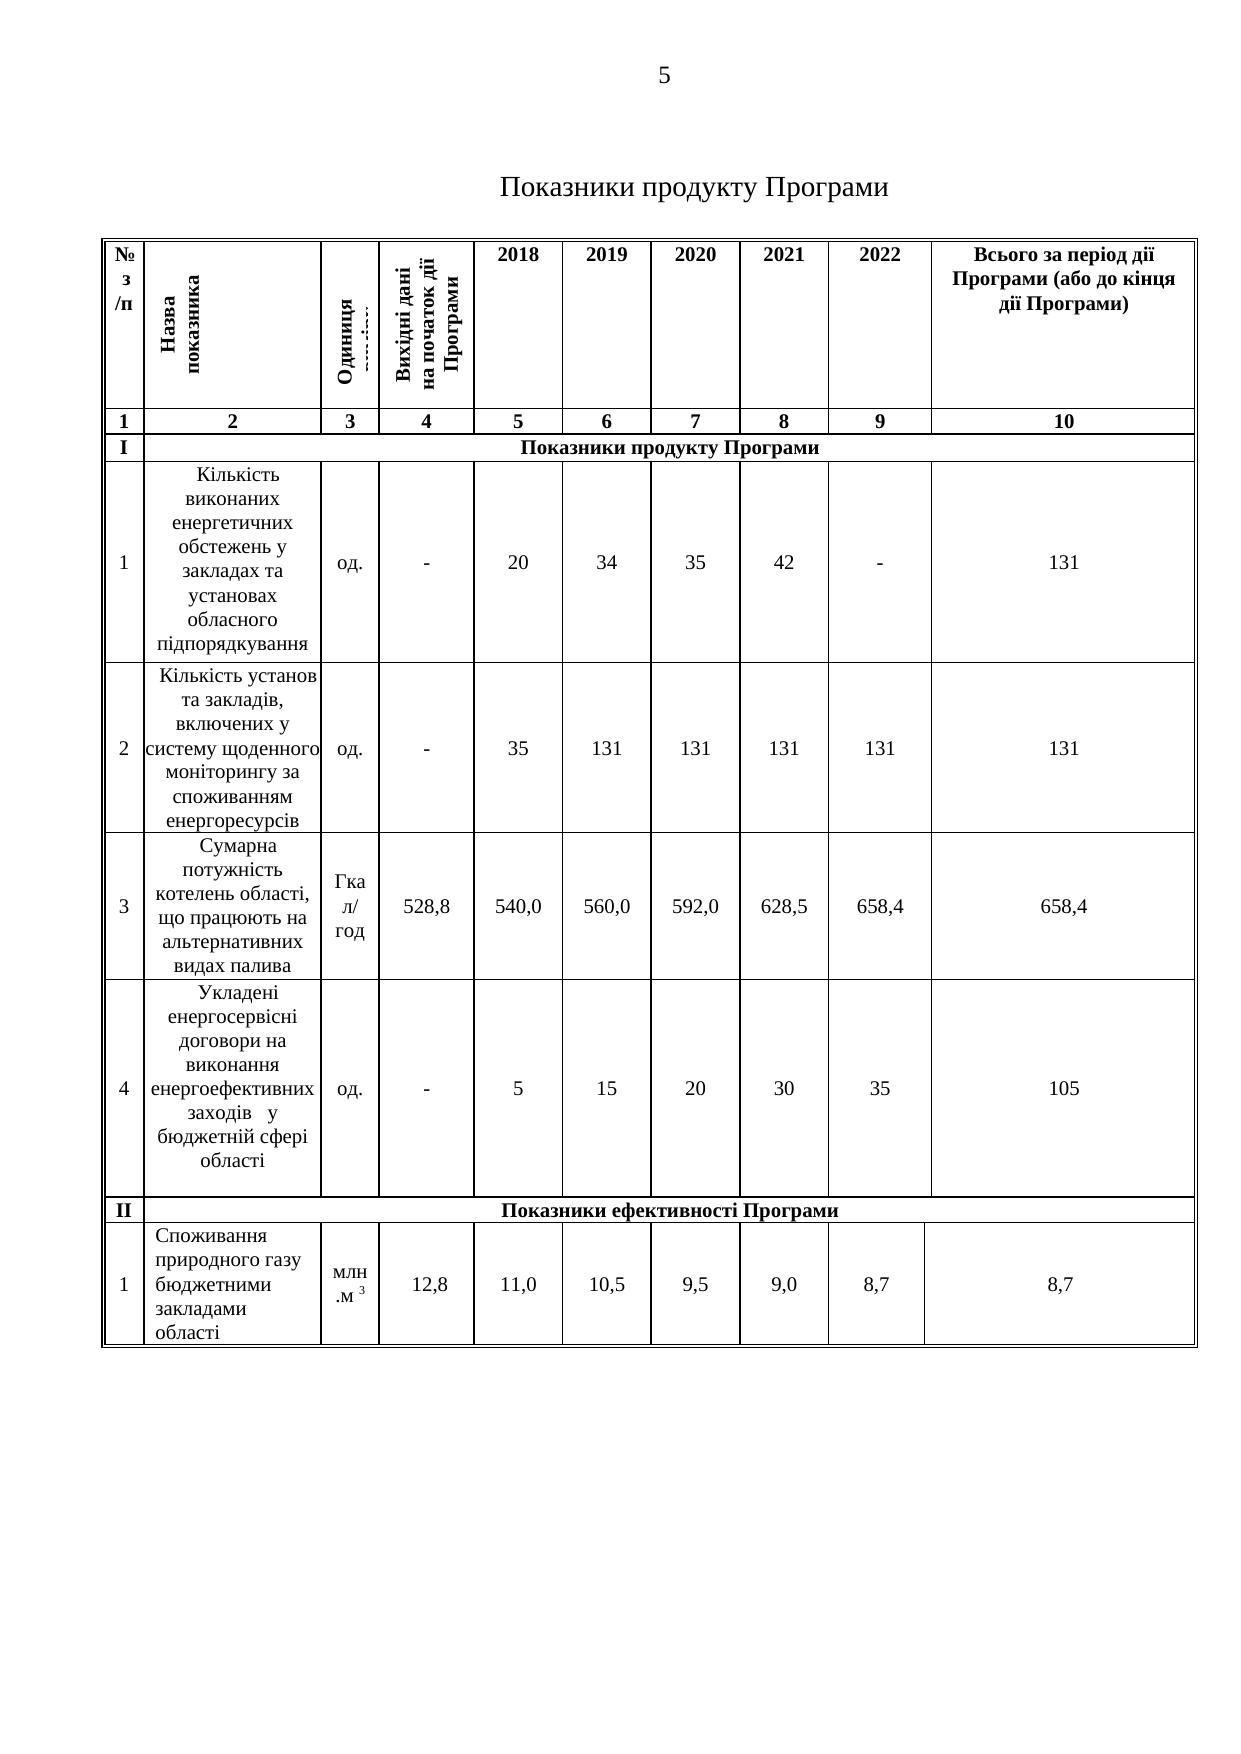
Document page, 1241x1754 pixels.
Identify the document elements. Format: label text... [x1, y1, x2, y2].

table_cell 12,8 [380, 1223, 473, 1344]
table_header Назва показника [145, 242, 320, 408]
table_cell млн.м 3 [322, 1223, 378, 1344]
table_cell 7 [652, 409, 739, 433]
table_cell Кількість виконаних енергетичних обстежень у закладах та установах обласного підпорядкування [145, 462, 320, 662]
table_cell 9 [829, 409, 931, 433]
table_cell - [380, 980, 473, 1196]
table_cell 131 [741, 663, 828, 832]
table_cell 658,4 [932, 833, 1194, 978]
table_cell од. [322, 663, 378, 832]
table_cell Споживання природного газу бюджетними закладами області [145, 1223, 320, 1344]
table_cell 34 [563, 462, 650, 662]
table_cell 20 [475, 462, 562, 662]
table_header 2022 [829, 242, 931, 408]
table_header 2020 [652, 242, 739, 408]
table_cell 9,5 [652, 1223, 739, 1344]
table_cell 35 [829, 980, 931, 1196]
table_cell 528,8 [380, 833, 473, 978]
table_cell 9,0 [741, 1223, 828, 1344]
table_cell 131 [652, 663, 739, 832]
table_cell 4 [106, 980, 143, 1196]
table_cell І [106, 435, 143, 461]
table_cell 8,7 [829, 1223, 924, 1344]
table_cell 1 [106, 462, 143, 662]
table_cell 628,5 [741, 833, 828, 978]
table_cell 15 [563, 980, 650, 1196]
table_header Вихідні дані на початок дії Програми [380, 242, 473, 408]
table_cell Сумарна потужність котелень області, що працюють на альтернативних видах палива [145, 833, 320, 978]
table_cell 20 [652, 980, 739, 1196]
table_header 2018 [475, 242, 562, 408]
table_cell - [380, 462, 473, 662]
table_cell 42 [741, 462, 828, 662]
table_cell - [829, 462, 931, 662]
text Показники продукту Програми [174, 169, 1152, 202]
table_cell 540,0 [475, 833, 562, 978]
table_cell 6 [563, 409, 650, 433]
table_cell 560,0 [563, 833, 650, 978]
table_cell 35 [475, 663, 562, 832]
table_header Одиниця виміру [322, 242, 378, 408]
table_cell 1 [106, 1223, 143, 1344]
table_cell од. [322, 462, 378, 662]
table_cell 10,5 [563, 1223, 650, 1344]
table_header 2019 [563, 242, 650, 408]
table_header № з/п [106, 242, 143, 408]
table_cell од. [322, 980, 378, 1196]
table_cell 131 [829, 663, 931, 832]
table_cell 2 [106, 663, 143, 832]
table_cell Показники ефективності Програми [145, 1198, 1194, 1222]
table_cell 11,0 [475, 1223, 562, 1344]
table_cell 3 [322, 409, 378, 433]
table_cell 592,0 [652, 833, 739, 978]
table_cell 4 [380, 409, 473, 433]
table_cell 35 [652, 462, 739, 662]
table_cell 3 [106, 833, 143, 978]
table_cell 10 [932, 409, 1194, 433]
table_cell - [380, 663, 473, 832]
table_cell 658,4 [829, 833, 931, 978]
table_cell Показники продукту Програми [145, 435, 1194, 461]
table_cell 2 [145, 409, 320, 433]
table_cell 131 [932, 663, 1194, 832]
table_cell 1 [106, 409, 143, 433]
table_cell Кількість установ та закладів, включених у систему щоденного моніторингу за споживанням енергоресурсів [145, 663, 320, 832]
table_cell ІІ [106, 1198, 143, 1222]
table_cell Укладені енергосервісні договори на виконання енергоефективних заходів у бюджетній сфері області [145, 980, 320, 1196]
table_cell 5 [475, 409, 562, 433]
table_header Всього за період дії Програми (або до кінця дії Програми) [932, 242, 1194, 408]
table_cell Гкал/год [322, 833, 378, 978]
table_cell 131 [563, 663, 650, 832]
table_cell 8,7 [925, 1223, 1194, 1344]
table_cell 30 [741, 980, 828, 1196]
table_header 2021 [741, 242, 828, 408]
table_cell 105 [932, 980, 1194, 1196]
table_cell 131 [932, 462, 1194, 662]
table_cell 5 [475, 980, 562, 1196]
table_cell 8 [741, 409, 828, 433]
